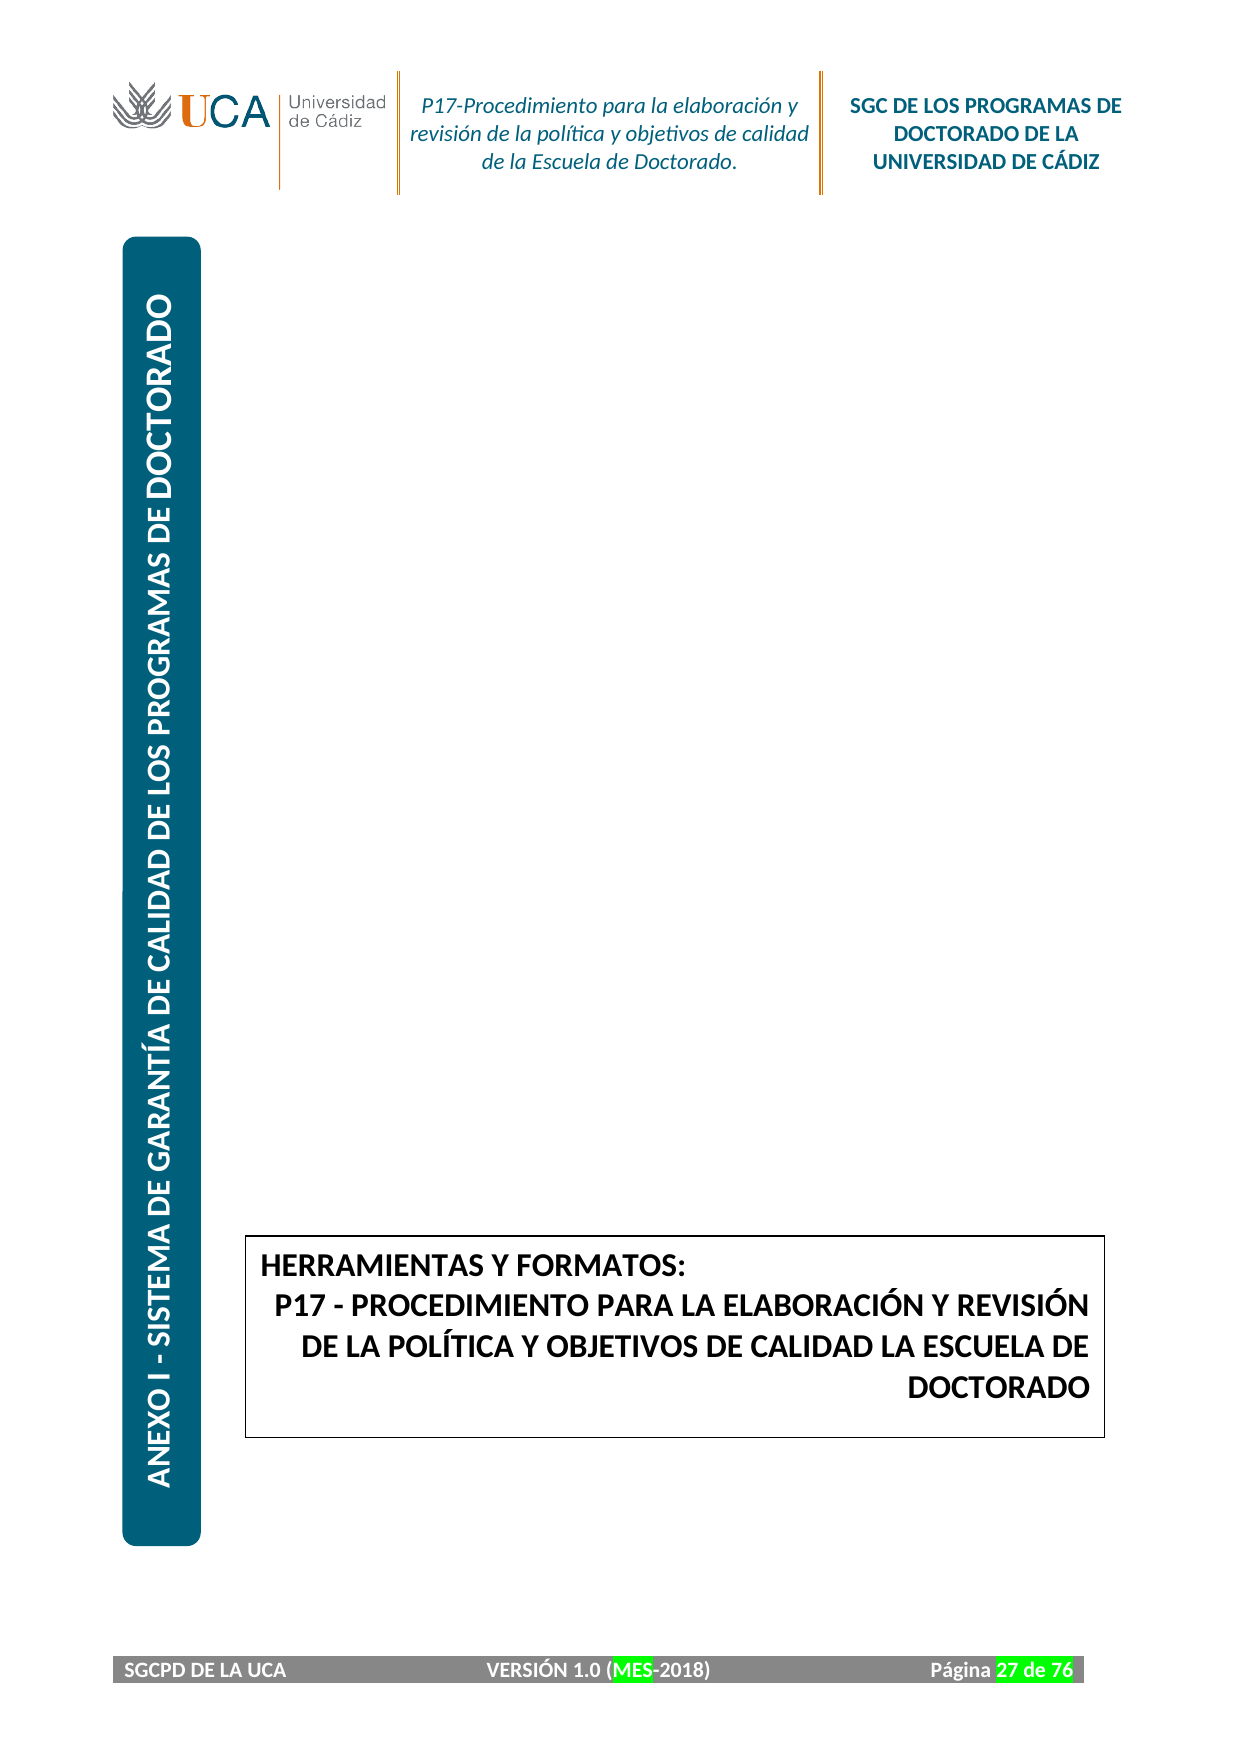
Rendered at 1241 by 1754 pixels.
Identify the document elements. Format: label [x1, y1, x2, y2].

picture [110, 77, 391, 195]
